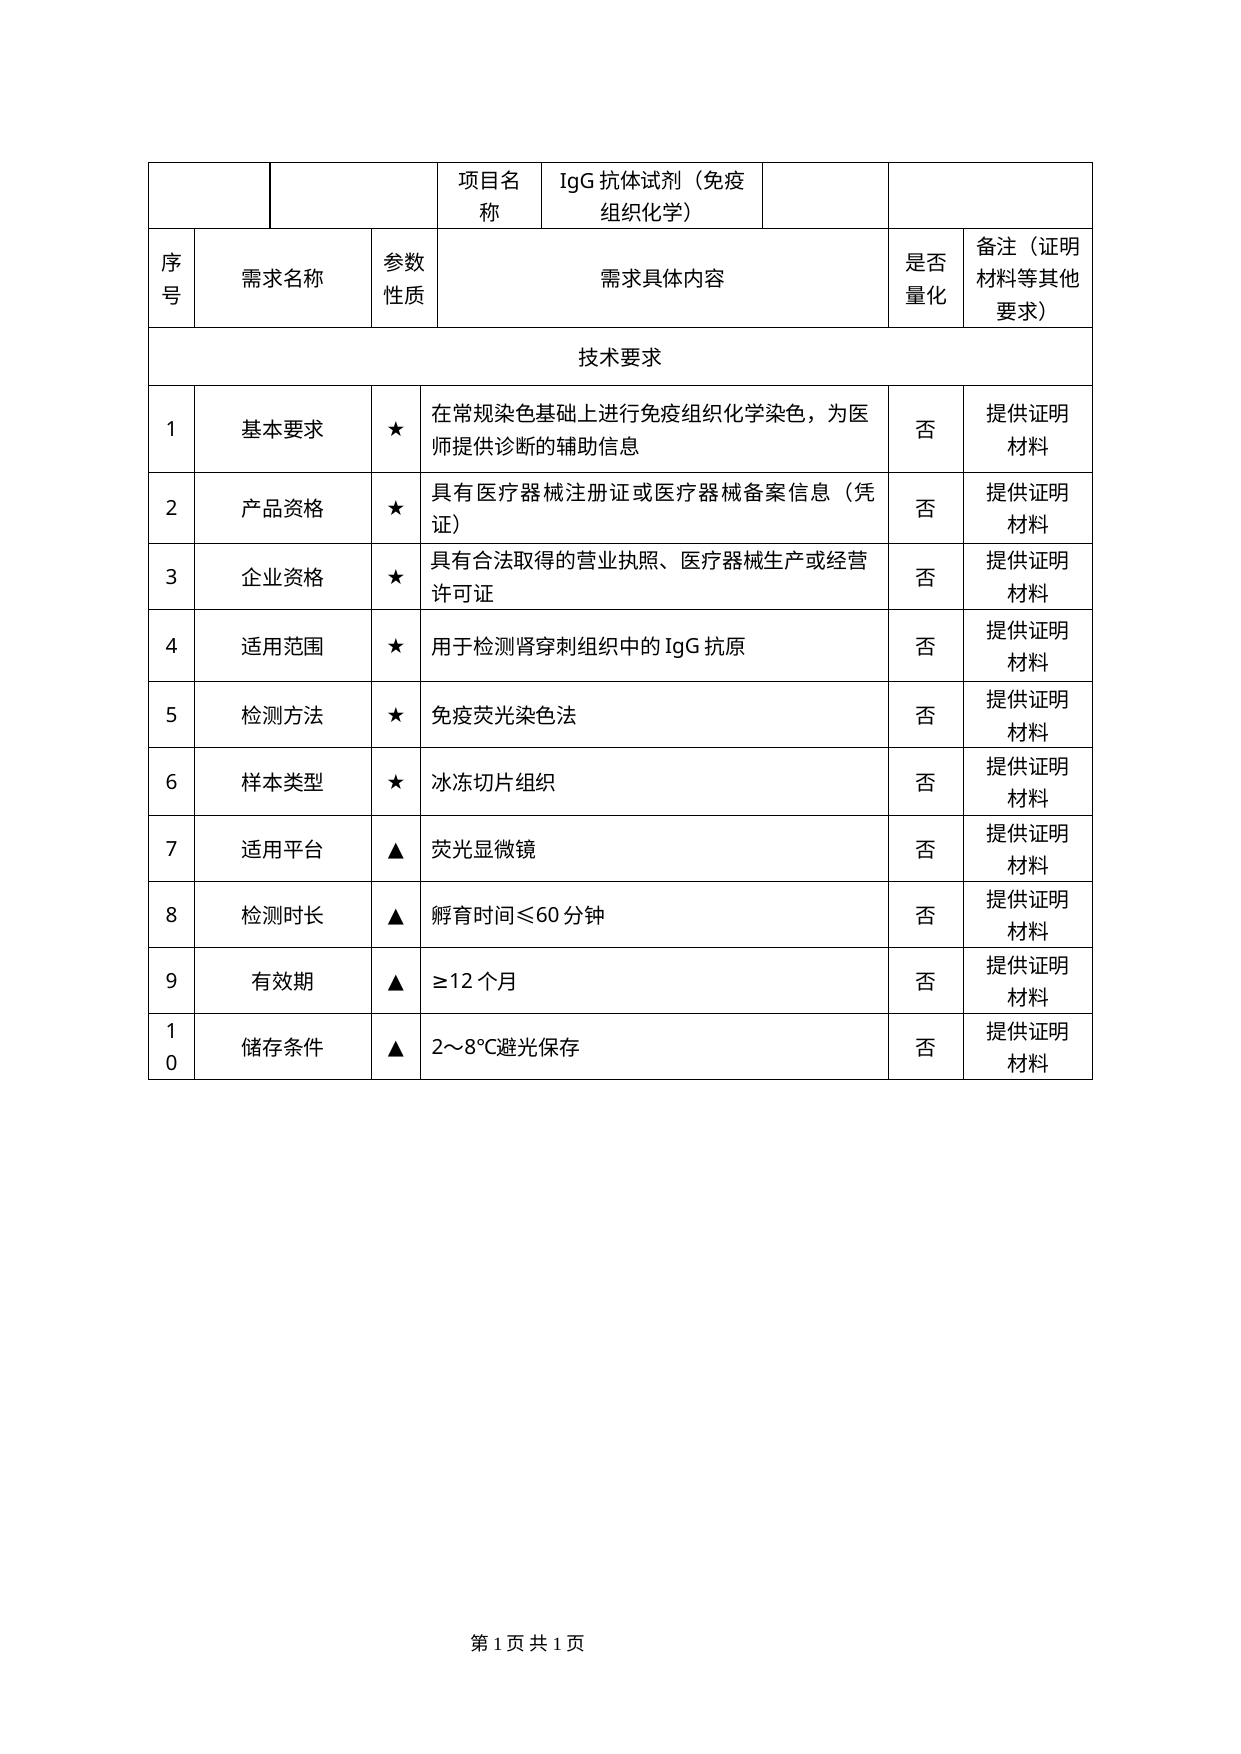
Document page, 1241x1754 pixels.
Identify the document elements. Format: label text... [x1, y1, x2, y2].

table_cell 否 [889, 882, 963, 947]
table_cell 在常规染色基础上进行免疫组织化学染色，为医师提供诊断的辅助信息 [421, 386, 888, 472]
table_cell 3 [149, 544, 194, 608]
table_cell 否 [889, 544, 963, 608]
table_cell 2 [149, 473, 194, 542]
table_cell ▲ [372, 816, 420, 881]
table_cell 基本要求 [195, 386, 371, 472]
table_cell ≥12个月 [421, 948, 888, 1013]
table_cell ▲ [372, 948, 420, 1013]
table_cell 提供证明 材料 [964, 748, 1092, 815]
table_cell 检测方法 [195, 682, 371, 747]
table_cell 适用范围 [195, 610, 371, 681]
table_cell 6 [149, 748, 194, 815]
table_cell 企业资格 [195, 544, 371, 608]
table_cell 7 [149, 816, 194, 881]
table_cell ★ [372, 544, 420, 608]
table_cell 提供证明 材料 [964, 386, 1092, 472]
table_cell 储存条件 [195, 1014, 371, 1079]
table_cell 有效期 [195, 948, 371, 1013]
table_cell 荧光显微镜 [421, 816, 888, 881]
table_cell 提供证明 材料 [964, 1014, 1092, 1079]
table_cell 10 [149, 1014, 194, 1079]
table_cell 1 [149, 386, 194, 472]
table_header IgG抗体试剂（免疫组织化学） [542, 163, 762, 228]
table_cell ★ [372, 473, 420, 542]
table_cell ▲ [372, 1014, 420, 1079]
table_header [271, 163, 437, 228]
table_cell 具有合法取得的营业执照、医疗器械生产或经营许可证 [421, 544, 888, 608]
table_cell ★ [372, 610, 420, 681]
table_cell 技术要求 [149, 328, 1092, 385]
table_cell 需求具体内容 [438, 229, 888, 327]
table_header [889, 163, 1092, 228]
table_cell 否 [889, 948, 963, 1013]
table_cell 8 [149, 882, 194, 947]
table_cell 提供证明 材料 [964, 473, 1092, 542]
table_cell 提供证明 材料 [964, 610, 1092, 681]
table_cell 否 [889, 386, 963, 472]
table_cell 否 [889, 682, 963, 747]
table_cell 用于检测肾穿刺组织中的IgG抗原 [421, 610, 888, 681]
table_cell 序号 [149, 229, 194, 327]
table_cell 9 [149, 948, 194, 1013]
table_cell 提供证明 材料 [964, 948, 1092, 1013]
table_cell 冰冻切片组织 [421, 748, 888, 815]
table_cell 是否 量化 [889, 229, 963, 327]
table_cell ★ [372, 386, 420, 472]
table_cell 否 [889, 610, 963, 681]
table_cell 4 [149, 610, 194, 681]
table_header 项目名称 [438, 163, 541, 228]
table_cell 适用平台 [195, 816, 371, 881]
table_cell 参数 性质 [372, 229, 437, 327]
table_cell ▲ [372, 882, 420, 947]
table_cell 2～8℃避光保存 [421, 1014, 888, 1079]
table_cell 具有医疗器械注册证或医疗器械备案信息（凭证） [421, 473, 888, 542]
table_cell 提供证明 材料 [964, 882, 1092, 947]
table_cell 否 [889, 473, 963, 542]
table_cell 否 [889, 748, 963, 815]
table_cell 提供证明 材料 [964, 816, 1092, 881]
table_header [149, 163, 269, 228]
table_cell 检测时长 [195, 882, 371, 947]
table_cell 孵育时间≤60分钟 [421, 882, 888, 947]
table_cell 备注（证明材料等其他要求） [964, 229, 1092, 327]
table_header [763, 163, 888, 228]
table_cell 提供证明 材料 [964, 544, 1092, 608]
table_cell 样本类型 [195, 748, 371, 815]
table_cell 需求名称 [195, 229, 371, 327]
table_cell ★ [372, 748, 420, 815]
table_cell 免疫荧光染色法 [421, 682, 888, 747]
table_cell 5 [149, 682, 194, 747]
table_cell ★ [372, 682, 420, 747]
table_cell 提供证明 材料 [964, 682, 1092, 747]
table_cell 产品资格 [195, 473, 371, 542]
table_cell 否 [889, 1014, 963, 1079]
table_cell 否 [889, 816, 963, 881]
